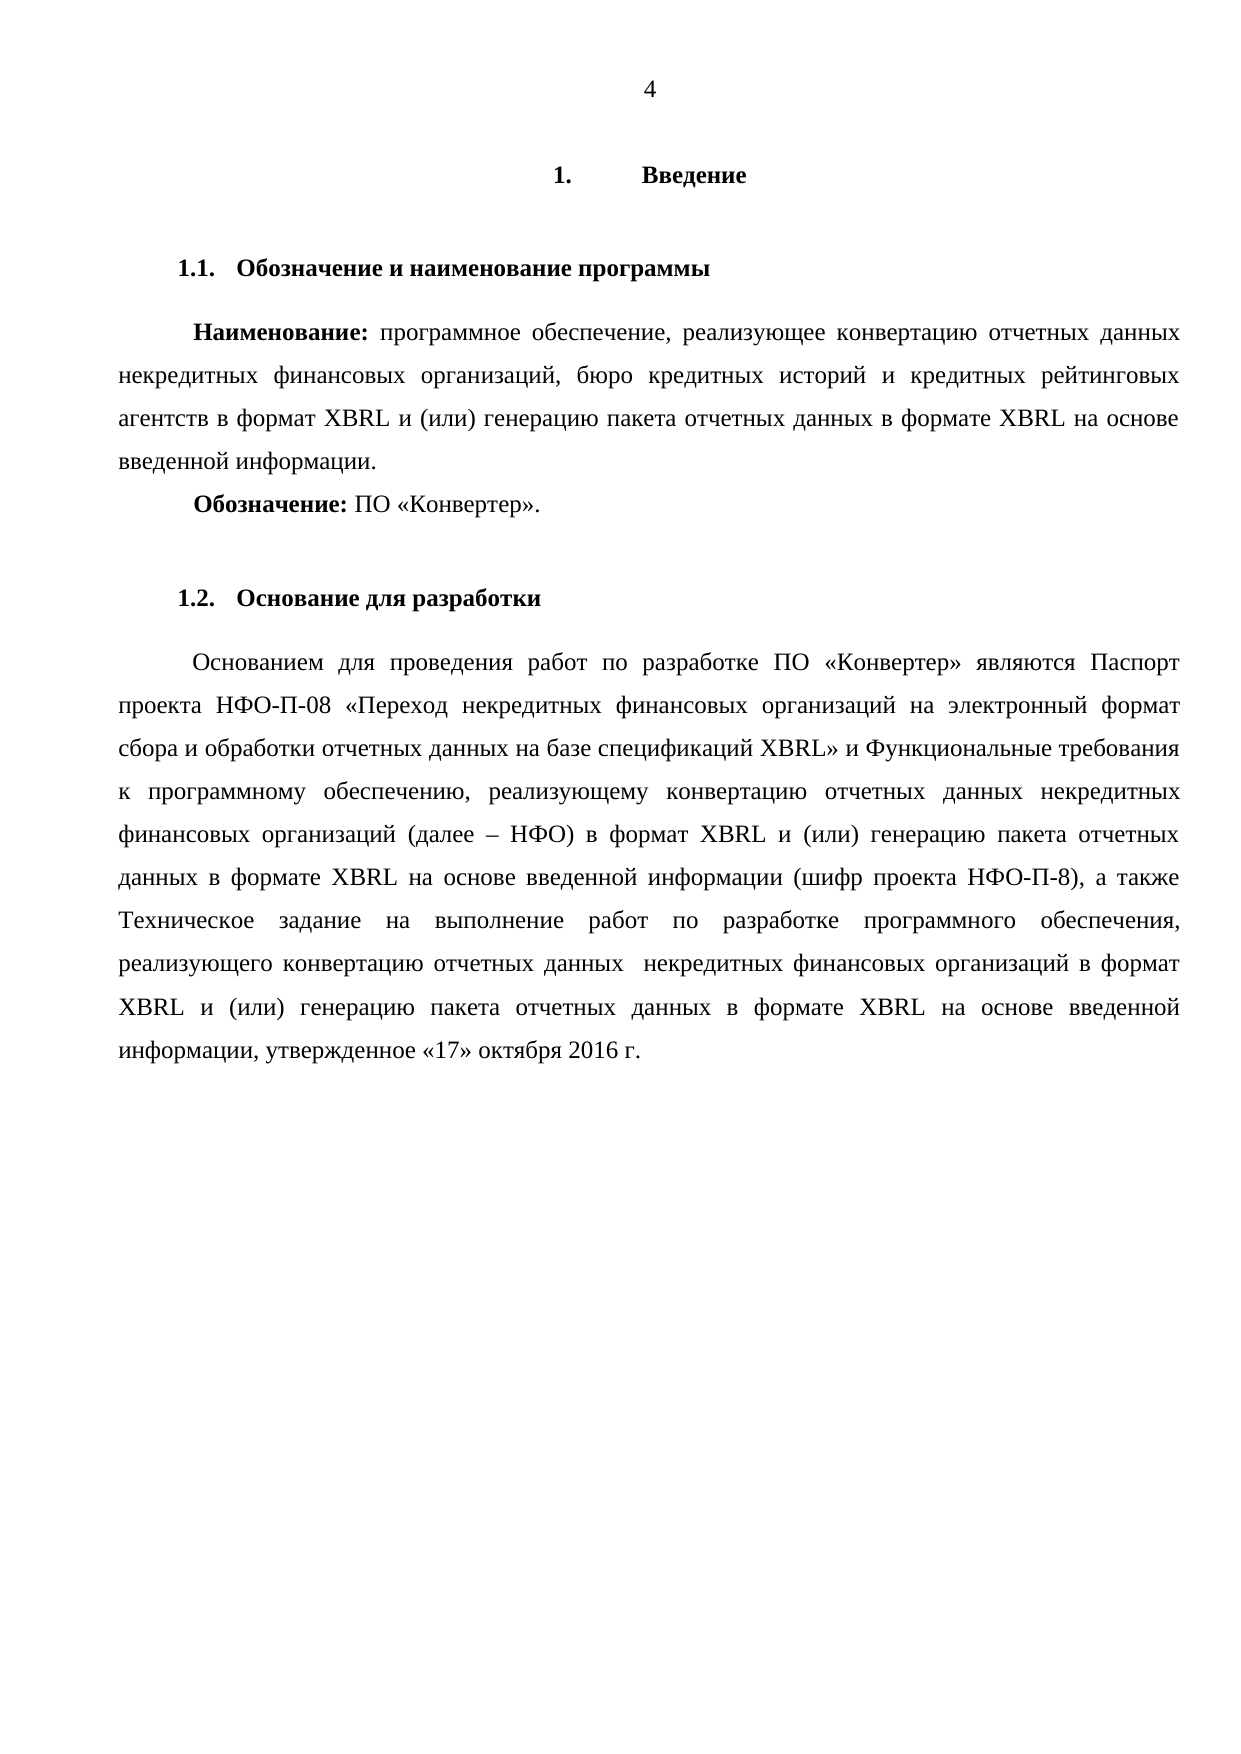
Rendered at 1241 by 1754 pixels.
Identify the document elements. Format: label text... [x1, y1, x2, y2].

text Основанием для проведения работ по разработке ПО «Конвертер» являются Паспорт проекта НФО-П-08 «Переход некредитных финансовых организаций на электронный формат сбора и обработки отчетных данных на базе спецификаций XBRL» и Функциональные требования к программному обеспечению, реализующему конвертацию отчетных данных некредитных финансовых организаций (далее – НФО) в формат XBRL и (или) генерацию пакета отчетных данных в формате XBRL на основе введенной информации (шифр проекта НФО-П-8), а также Техническое задание на выполнение работ по разработке программного обеспечения, реализующего конвертацию отчетных данных некредитных финансовых организаций в формат XBRL и (или) генерацию пакета отчетных данных в формате XBRL на основе введенной информации, утвержденное «17» октября 2016 г. [118, 647, 1181, 1063]
text Основание для разработки [177, 583, 1181, 611]
text Обозначение: ПО «Конвертер». [118, 489, 1181, 518]
text Наименование: программное обеспечение, реализующее конвертацию отчетных данных некредитных финансовых организаций, бюро кредитных историй и кредитных рейтинговых агентств в формат XBRL и (или) генерацию пакета отчетных данных в формате XBRL на основе введенной информации. [118, 317, 1181, 475]
text Введение [118, 160, 1181, 189]
text Обозначение и наименование программы [177, 253, 1181, 282]
